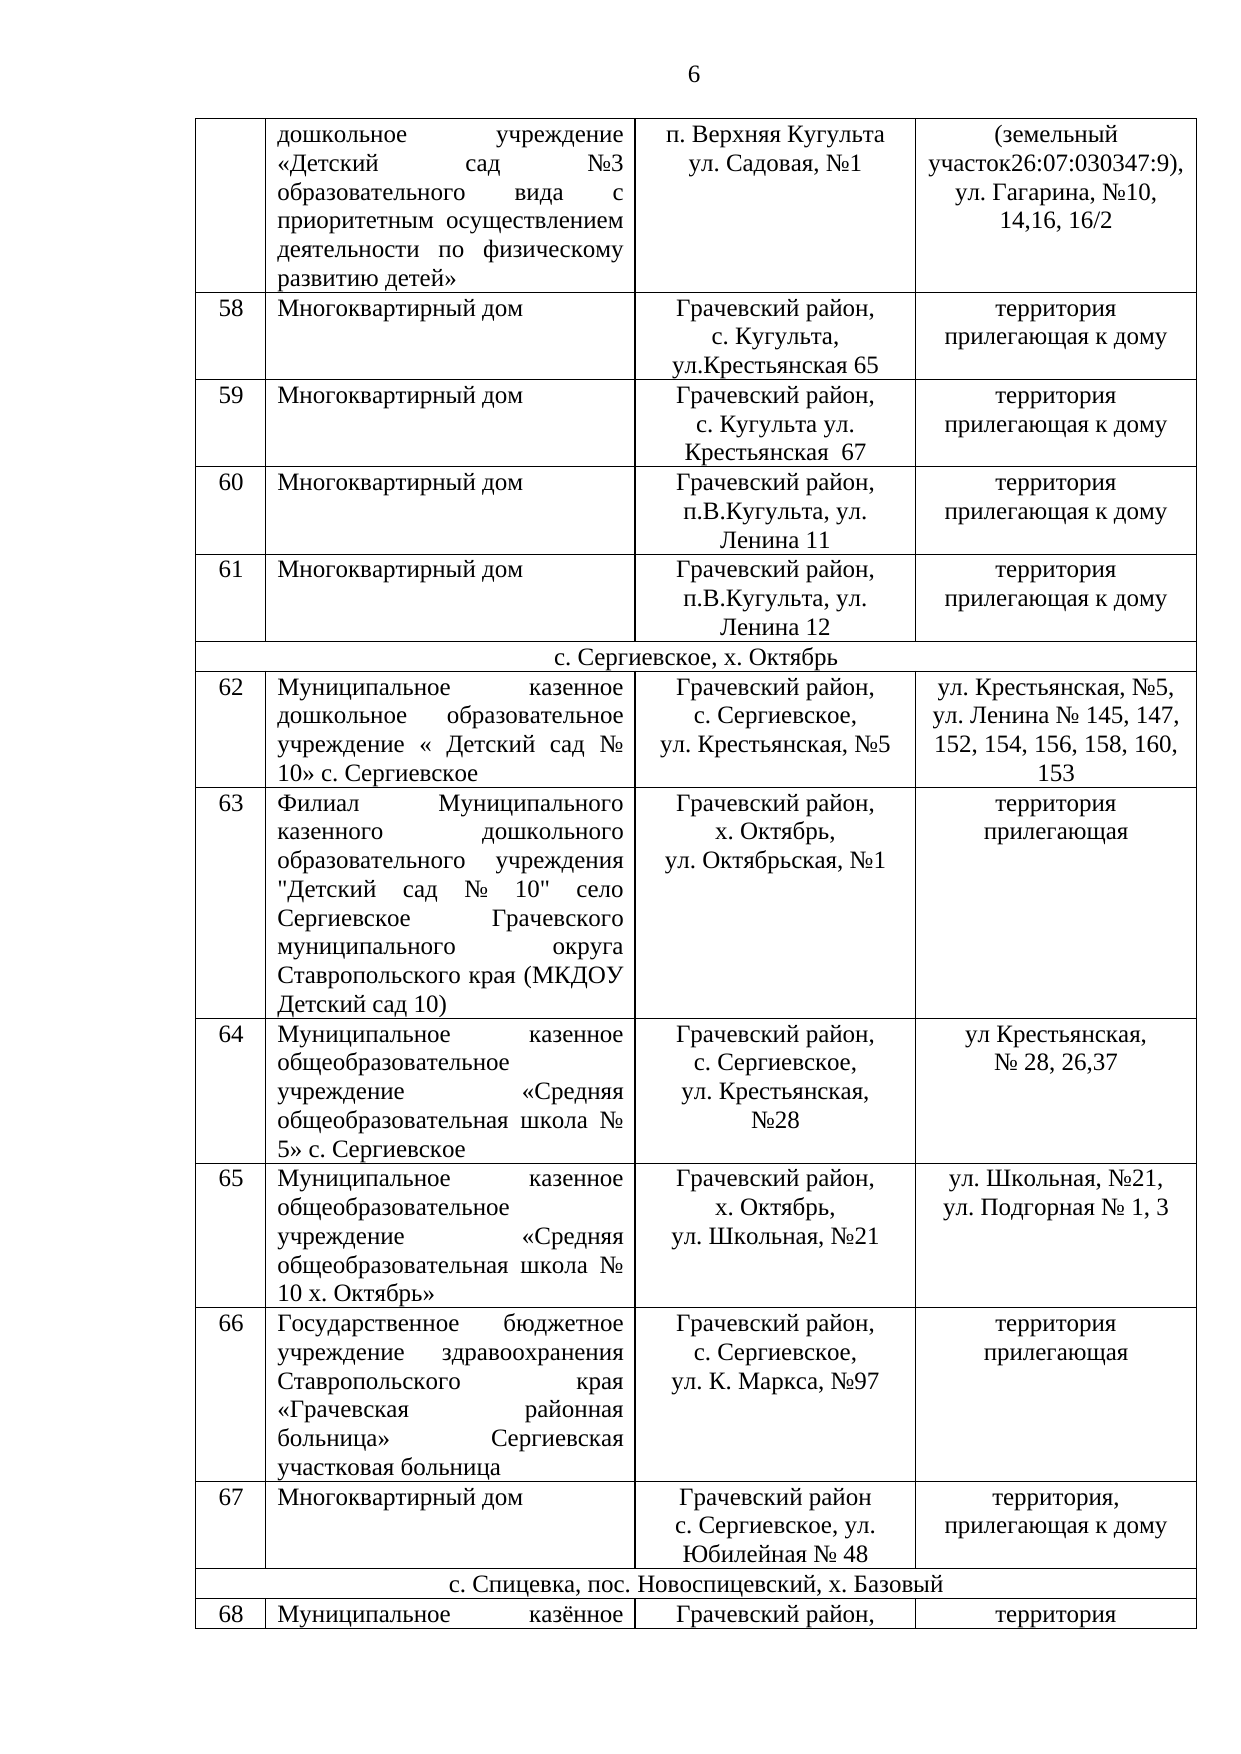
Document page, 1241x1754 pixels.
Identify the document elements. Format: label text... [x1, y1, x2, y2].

table_cell Грачевский район, с. Кугульта ул. Крестьянская 67 [636, 380, 915, 466]
table_cell Многоквартирный дом [266, 555, 634, 641]
table_cell территория, прилегающая к дому [916, 1482, 1196, 1568]
table_cell Филиал Муниципального казенного дошкольного образовательного учреждения "Детский сад № 10" село Сергиевское Грачевского муниципального округа Ставропольского края (МКДОУ Детский сад 10) [266, 788, 634, 1018]
table_cell Многоквартирный дом [266, 293, 634, 379]
table_cell 66 [196, 1308, 265, 1481]
table_cell 58 [196, 293, 265, 379]
table_cell 57 [196, 119, 265, 292]
table_cell ул. Школьная, №21, ул. Подгорная № 1, 3 [916, 1164, 1196, 1307]
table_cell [916, 1599, 1196, 1628]
table_cell Грачевский район, с. Кугульта, ул.Крестьянская 65 [636, 293, 915, 379]
table_cell Грачевский район, п.В.Кугульта, ул. Ленина 12 [636, 555, 915, 641]
table_cell территория прилегающая [916, 788, 1196, 1018]
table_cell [916, 119, 1196, 292]
table_cell Грачевский район, с. Сергиевское, ул. Крестьянская, №5 [636, 672, 915, 787]
table_cell Муниципальное казенное общеобразовательное учреждение «Средняя общеобразовательная школа № 10 х. Октябрь» [266, 1164, 634, 1307]
table_cell территория прилегающая к дому [916, 555, 1196, 641]
table_cell Многоквартирный дом [266, 467, 634, 553]
table_cell ул. Крестьянская, №5, ул. Ленина № 145, 147, 152, 154, 156, 158, 160, 153 [916, 672, 1196, 787]
table_cell Грачевский район, х. Октябрь, ул. Школьная, №21 [636, 1164, 915, 1307]
table_cell Многоквартирный дом [266, 380, 634, 466]
table_cell Грачевский район, п.В.Кугульта, ул. Ленина 11 [636, 467, 915, 553]
table_cell 59 [196, 380, 265, 466]
table_cell 67 [196, 1482, 265, 1568]
table_cell Грачевский район, с. Сергиевское, ул. К. Маркса, №97 [636, 1308, 915, 1481]
table_cell Муниципальное казенное общеобразовательное учреждение «Средняя общеобразовательная школа № 5» с. Сергиевское [266, 1019, 634, 1162]
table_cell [636, 1599, 915, 1628]
table_cell 61 [196, 555, 265, 641]
table_cell Грачевский район, х. Октябрь, ул. Октябрьская, №1 [636, 788, 915, 1018]
table_cell 63 [196, 788, 265, 1018]
table_cell территория прилегающая к дому [916, 467, 1196, 553]
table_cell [266, 1599, 634, 1628]
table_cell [266, 119, 634, 292]
table_cell 64 [196, 1019, 265, 1162]
table_cell ул Крестьянская, № 28, 26,37 [916, 1019, 1196, 1162]
table_cell Грачевский район с. Сергиевское, ул. Юбилейная № 48 [636, 1482, 915, 1568]
table_cell с. Спицевка, пос. Новоспицевский, х. Базовый [196, 1569, 1196, 1598]
table_cell Многоквартирный дом [266, 1482, 634, 1568]
table_cell территория прилегающая [916, 1308, 1196, 1481]
table_cell 68 [196, 1599, 265, 1628]
table_cell территория прилегающая к дому [916, 293, 1196, 379]
table_cell 65 [196, 1164, 265, 1307]
table_cell с. Сергиевское, х. Октябрь [196, 642, 1196, 671]
table_cell Грачевский район, с. Сергиевское, ул. Крестьянская, №28 [636, 1019, 915, 1162]
table_cell 62 [196, 672, 265, 787]
table_cell территория прилегающая к дому [916, 380, 1196, 466]
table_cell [636, 119, 915, 292]
table_cell Муниципальное казенное дошкольное образовательное учреждение « Детский сад № 10» с. Сергиевское [266, 672, 634, 787]
table_cell Государственное бюджетное учреждение здравоохранения Ставропольского края «Грачевская районная больница» Сергиевская участковая больница [266, 1308, 634, 1481]
table_cell 60 [196, 467, 265, 553]
